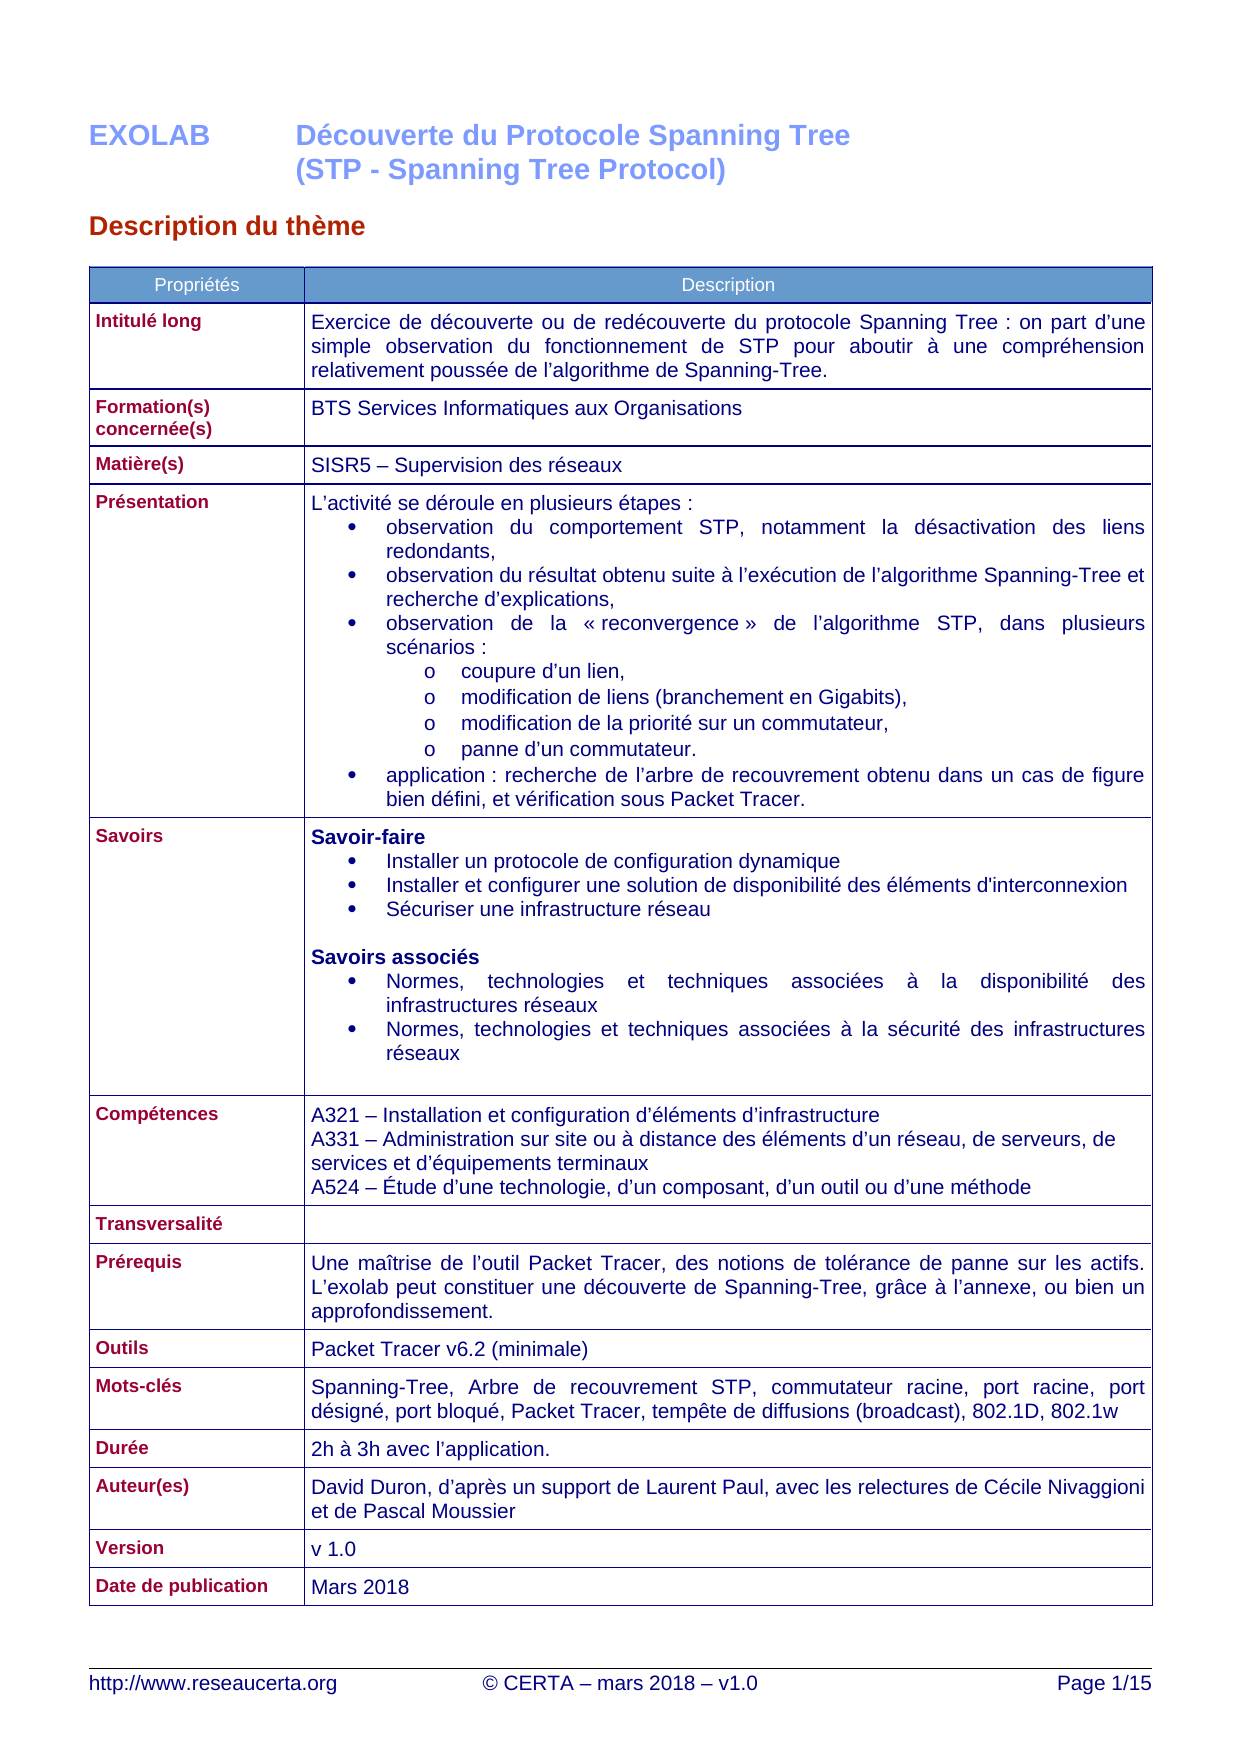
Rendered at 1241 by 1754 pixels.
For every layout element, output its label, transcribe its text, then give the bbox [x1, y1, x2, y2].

table_cell Prérequis [90, 1244, 304, 1329]
table_cell Outils [90, 1330, 304, 1367]
table_cell v 1.0 [305, 1529, 1152, 1567]
table_cell Intitulé long [90, 304, 304, 388]
text Description du thème [89, 210, 1152, 241]
table_cell SISR5 – Supervision des réseaux [305, 445, 1152, 483]
table_header Propriétés [90, 268, 304, 302]
text EXOLAB Découverte du Protocole Spanning Tree (STP - Spanning Tree Protocol) [89, 118, 1152, 185]
table_cell Packet Tracer v6.2 (minimale) [305, 1329, 1152, 1367]
table_cell Version [90, 1530, 304, 1567]
table_cell Auteur(es) [90, 1468, 304, 1529]
table_cell [305, 1205, 1152, 1243]
table_cell Date de publication [90, 1568, 304, 1605]
table_cell Spanning-Tree, Arbre de recouvrement STP, commutateur racine, port racine, port désigné, port bloqué, Packet Tracer, tempête de diffusions (broadcast), 802.1D, 802.1w [305, 1367, 1152, 1429]
table_cell Transversalité [90, 1206, 304, 1243]
table_cell BTS Services Informatiques aux Organisations [305, 388, 1152, 445]
table_cell 2h à 3h avec l’application. [305, 1429, 1152, 1467]
table_cell Présentation [90, 485, 304, 817]
table_cell Exercice de découverte ou de redécouverte du protocole Spanning Tree : on part d’une simple observation du fonctionnement de STP pour aboutir à une compréhension relativement poussée de l’algorithme de Spanning-Tree. [305, 302, 1152, 388]
table_cell Une maîtrise de l’outil Packet Tracer, des notions de tolérance de panne sur les actifs. L’exolab peut constituer une découverte de Spanning-Tree, grâce à l’annexe, ou bien un approfondissement. [305, 1243, 1152, 1329]
table_cell Mots-clés [90, 1368, 304, 1429]
table_cell L’activité se déroule en plusieurs étapes : observation du comportement STP, notamment la désactivation des liens redondants, observation du résultat obtenu suite à l’exécution de l’algorithme Spanning-Tree et recherche d’explications, observation de la « reconvergence » de l’algorithme STP, dans plusieurs scénarios : coupure d’un lien, modification de liens (branchement en Gigabits), modification de la priorité sur un commutateur, panne d’un commutateur. application : recherche de l’arbre de recouvrement obtenu dans un cas de figure bien défini, et vérification sous Packet Tracer. [305, 483, 1152, 817]
table_cell David Duron, d’après un support de Laurent Paul, avec les relectures de Cécile Nivaggioni et de Pascal Moussier [305, 1467, 1152, 1529]
table_cell Durée [90, 1430, 304, 1467]
table_cell Matière(s) [90, 447, 304, 483]
table_cell A321 – Installation et configuration d’éléments d’infrastructure A331 – Administration sur site ou à distance des éléments d’un réseau, de serveurs, de services et d’équipements terminaux A524 – Étude d’une technologie, d’un composant, d’un outil ou d’une méthode [305, 1095, 1152, 1205]
table_cell Savoirs [90, 818, 304, 1095]
table_cell Compétences [90, 1096, 304, 1205]
table_cell Savoir-faire Installer un protocole de configuration dynamique Installer et configurer une solution de disponibilité des éléments d'interconnexion Sécuriser une infrastructure réseau Savoirs associés Normes, technologies et techniques associées à la disponibilité des infrastructures réseaux Normes, technologies et techniques associées à la sécurité des infrastructures réseaux [305, 817, 1152, 1095]
table_cell Formation(s) concernée(s) [90, 390, 304, 445]
table_cell Mars 2018 [305, 1567, 1152, 1605]
table_header Description [305, 268, 1152, 302]
